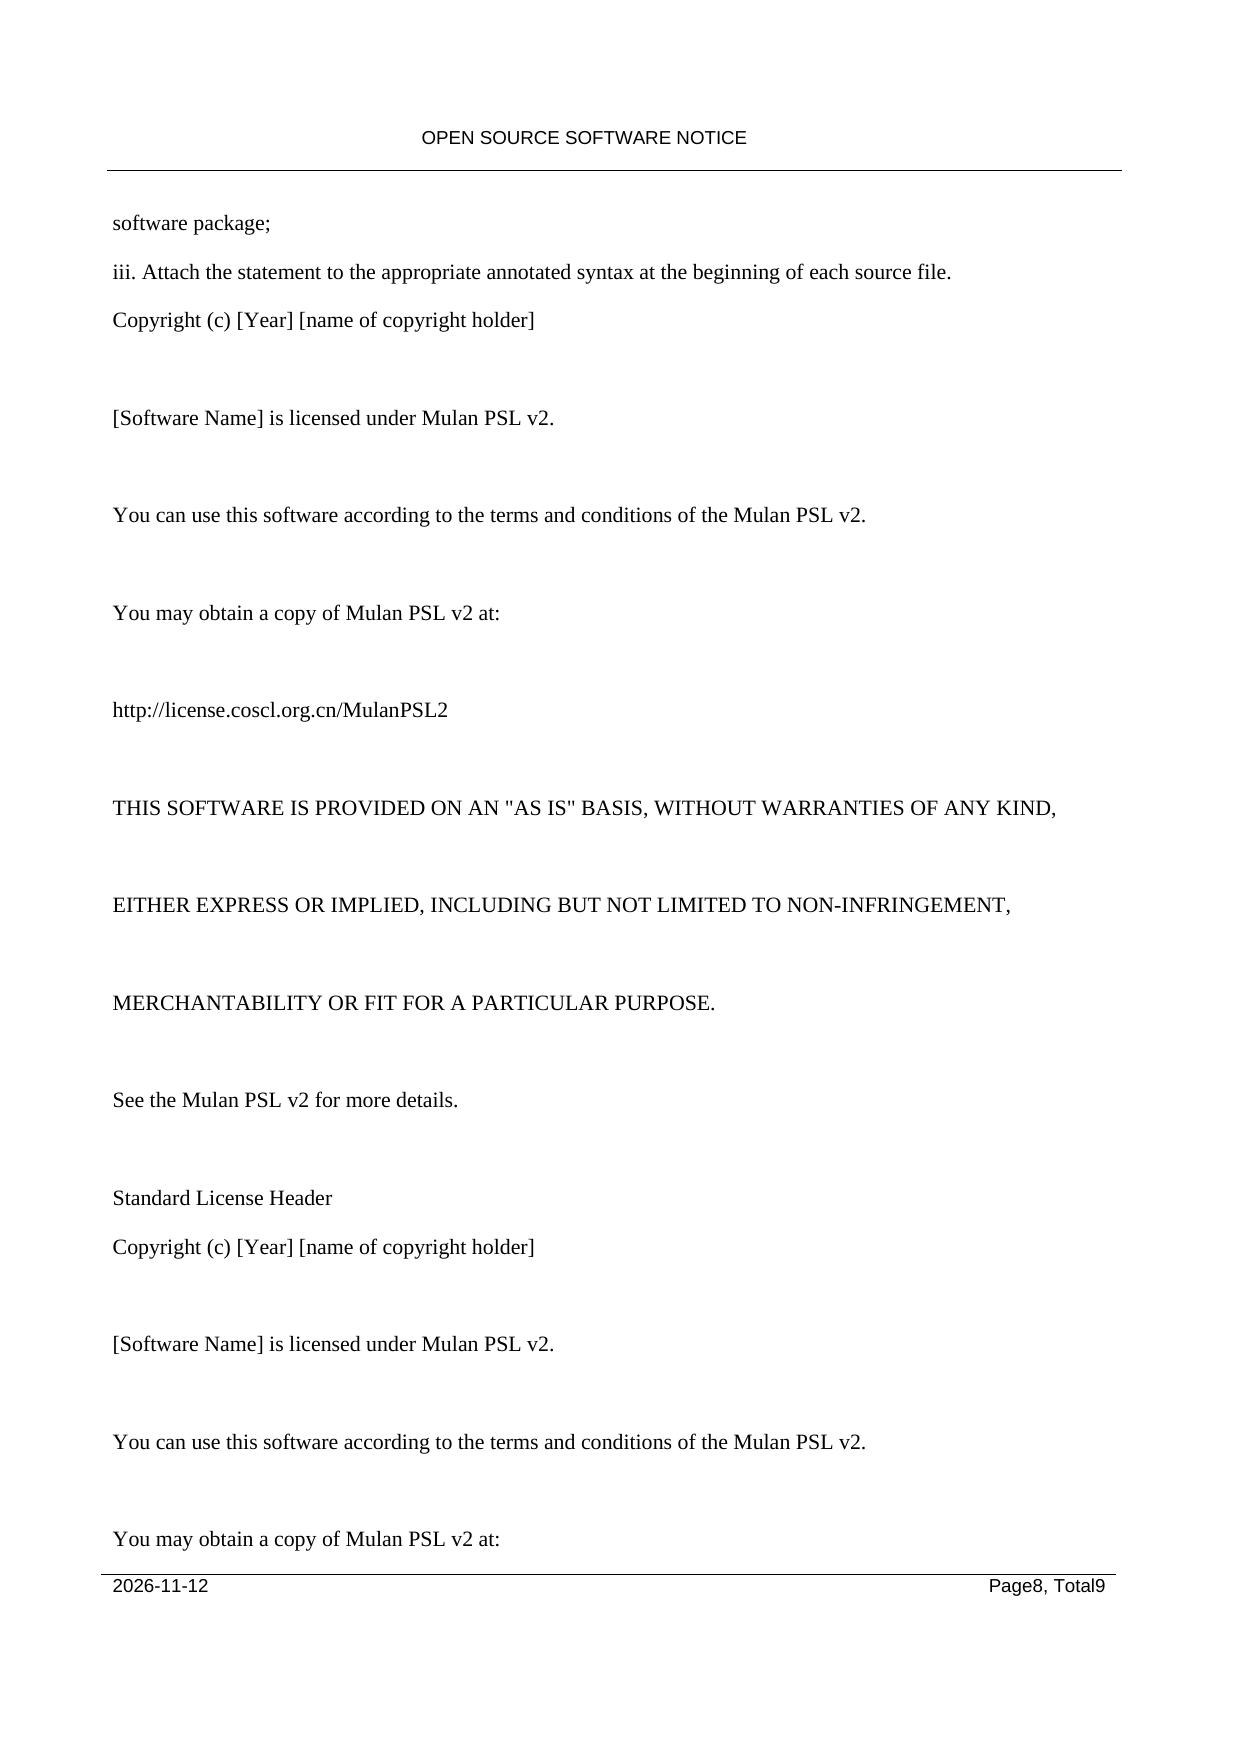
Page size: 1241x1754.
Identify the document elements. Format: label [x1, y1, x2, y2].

text [112, 206, 1128, 1555]
